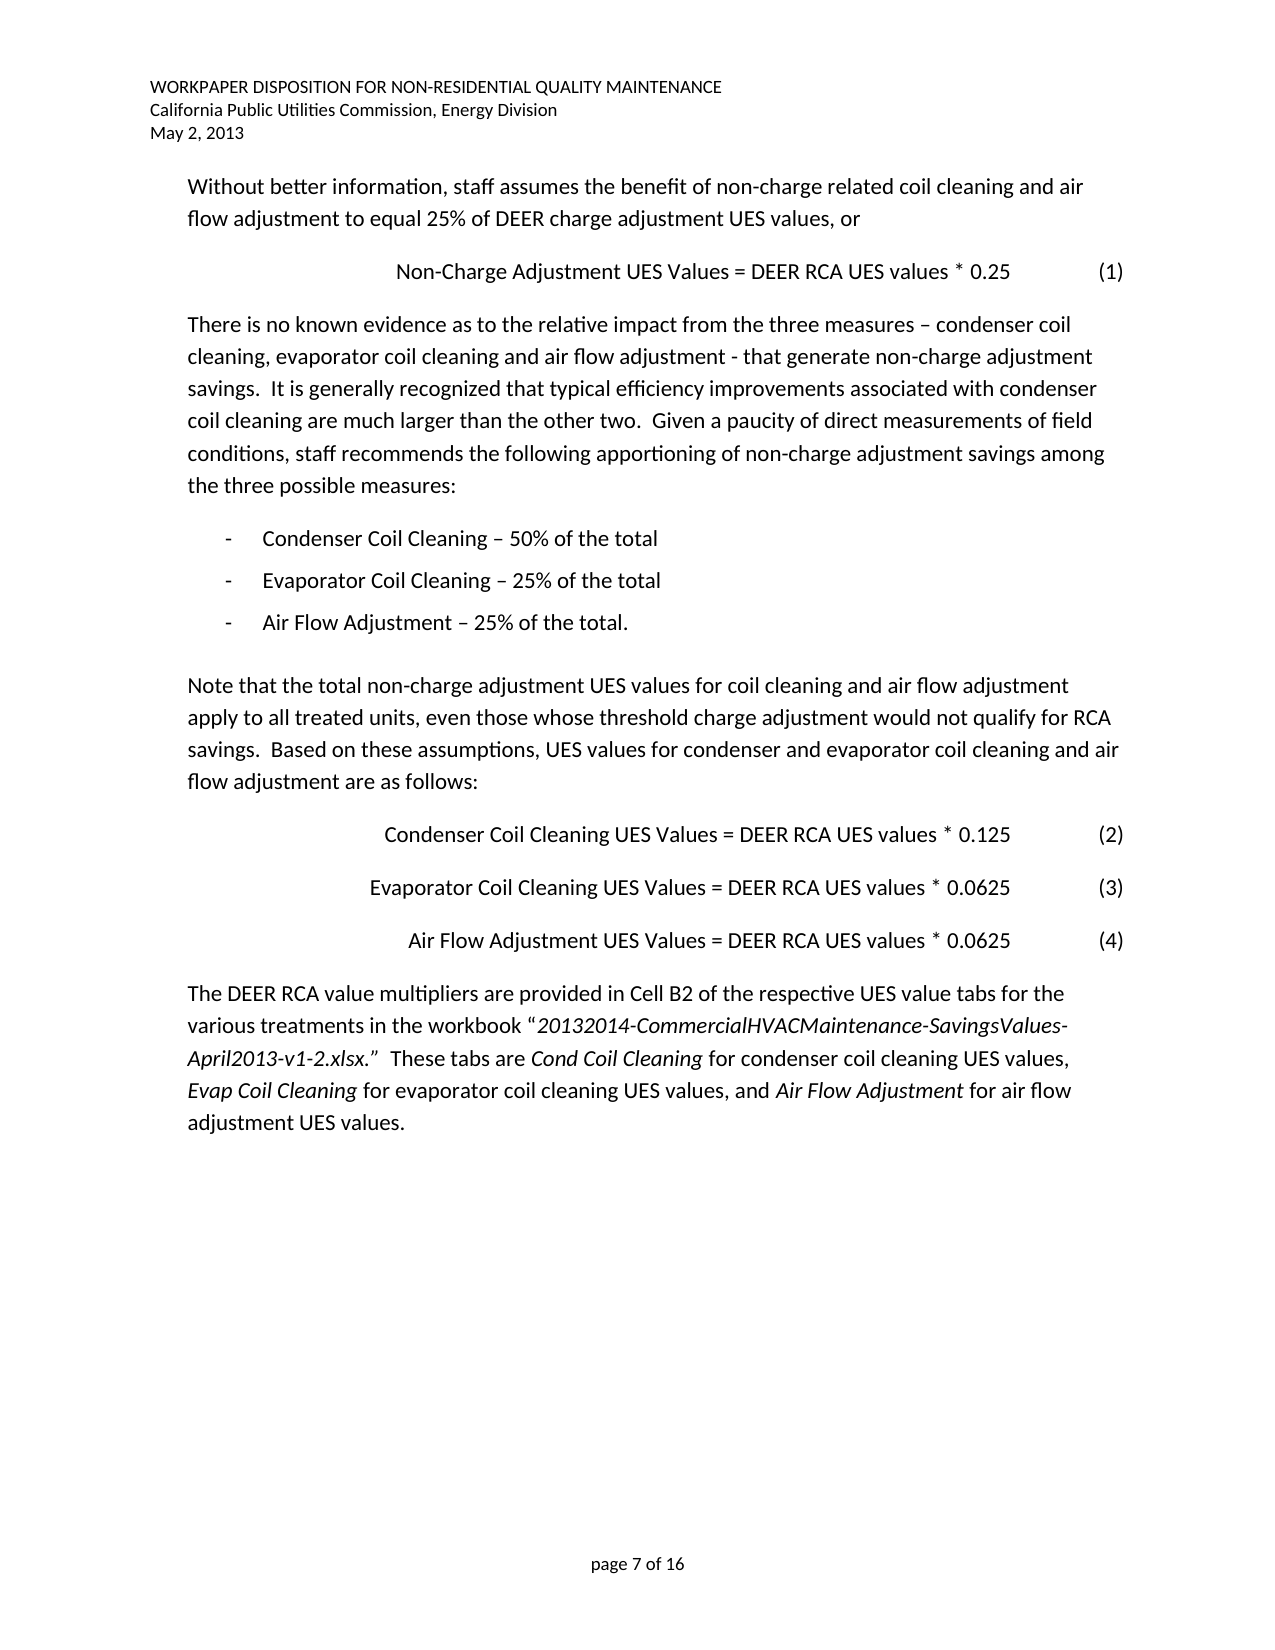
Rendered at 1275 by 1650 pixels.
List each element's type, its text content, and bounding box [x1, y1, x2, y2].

text Without better information, staff assumes the benefit of non-charge related coil cleaning and air flow adjustment to equal 25% of DEER charge adjustment UES values, or [187, 172, 1125, 232]
list Air Flow Adjustment – 25% of the total. [225, 608, 1125, 636]
text Non-Charge Adjustment UES Values = DEER RCA UES values * 0.25 (1) [187, 257, 1125, 285]
text There is no known evidence as to the relative impact from the three measures – condenser coil cleaning, evaporator coil cleaning and air flow adjustment - that generate non-charge adjustment savings. It is generally recognized that typical efficiency improvements associated with condenser coil cleaning are much larger than the other two. Given a paucity of direct measurements of field conditions, staff recommends the following apportioning of non-charge adjustment savings among the three possible measures: [187, 310, 1125, 499]
list Condenser Coil Cleaning – 50% of the total [225, 524, 1125, 552]
list Evaporator Coil Cleaning – 25% of the total [225, 566, 1125, 594]
text Condenser Coil Cleaning UES Values = DEER RCA UES values * 0.125 (2) [187, 820, 1125, 848]
text Air Flow Adjustment UES Values = DEER RCA UES values * 0.0625 (4) [187, 926, 1125, 954]
text Note that the total non-charge adjustment UES values for coil cleaning and air flow adjustment apply to all treated units, even those whose threshold charge adjustment would not qualify for RCA savings. Based on these assumptions, UES values for condenser and evaporator coil cleaning and air flow adjustment are as follows: [187, 671, 1125, 795]
text The DEER RCA value multipliers are provided in Cell B2 of the respective UES value tabs for the various treatments in the workbook “20132014-CommercialHVACMaintenance-SavingsValues-April2013-v1-2.xlsx.” These tabs are Cond Coil Cleaning for condenser coil cleaning UES values, Evap Coil Cleaning for evaporator coil cleaning UES values, and Air Flow Adjustment for air flow adjustment UES values. [187, 979, 1125, 1136]
text Evaporator Coil Cleaning UES Values = DEER RCA UES values * 0.0625 (3) [187, 873, 1125, 901]
